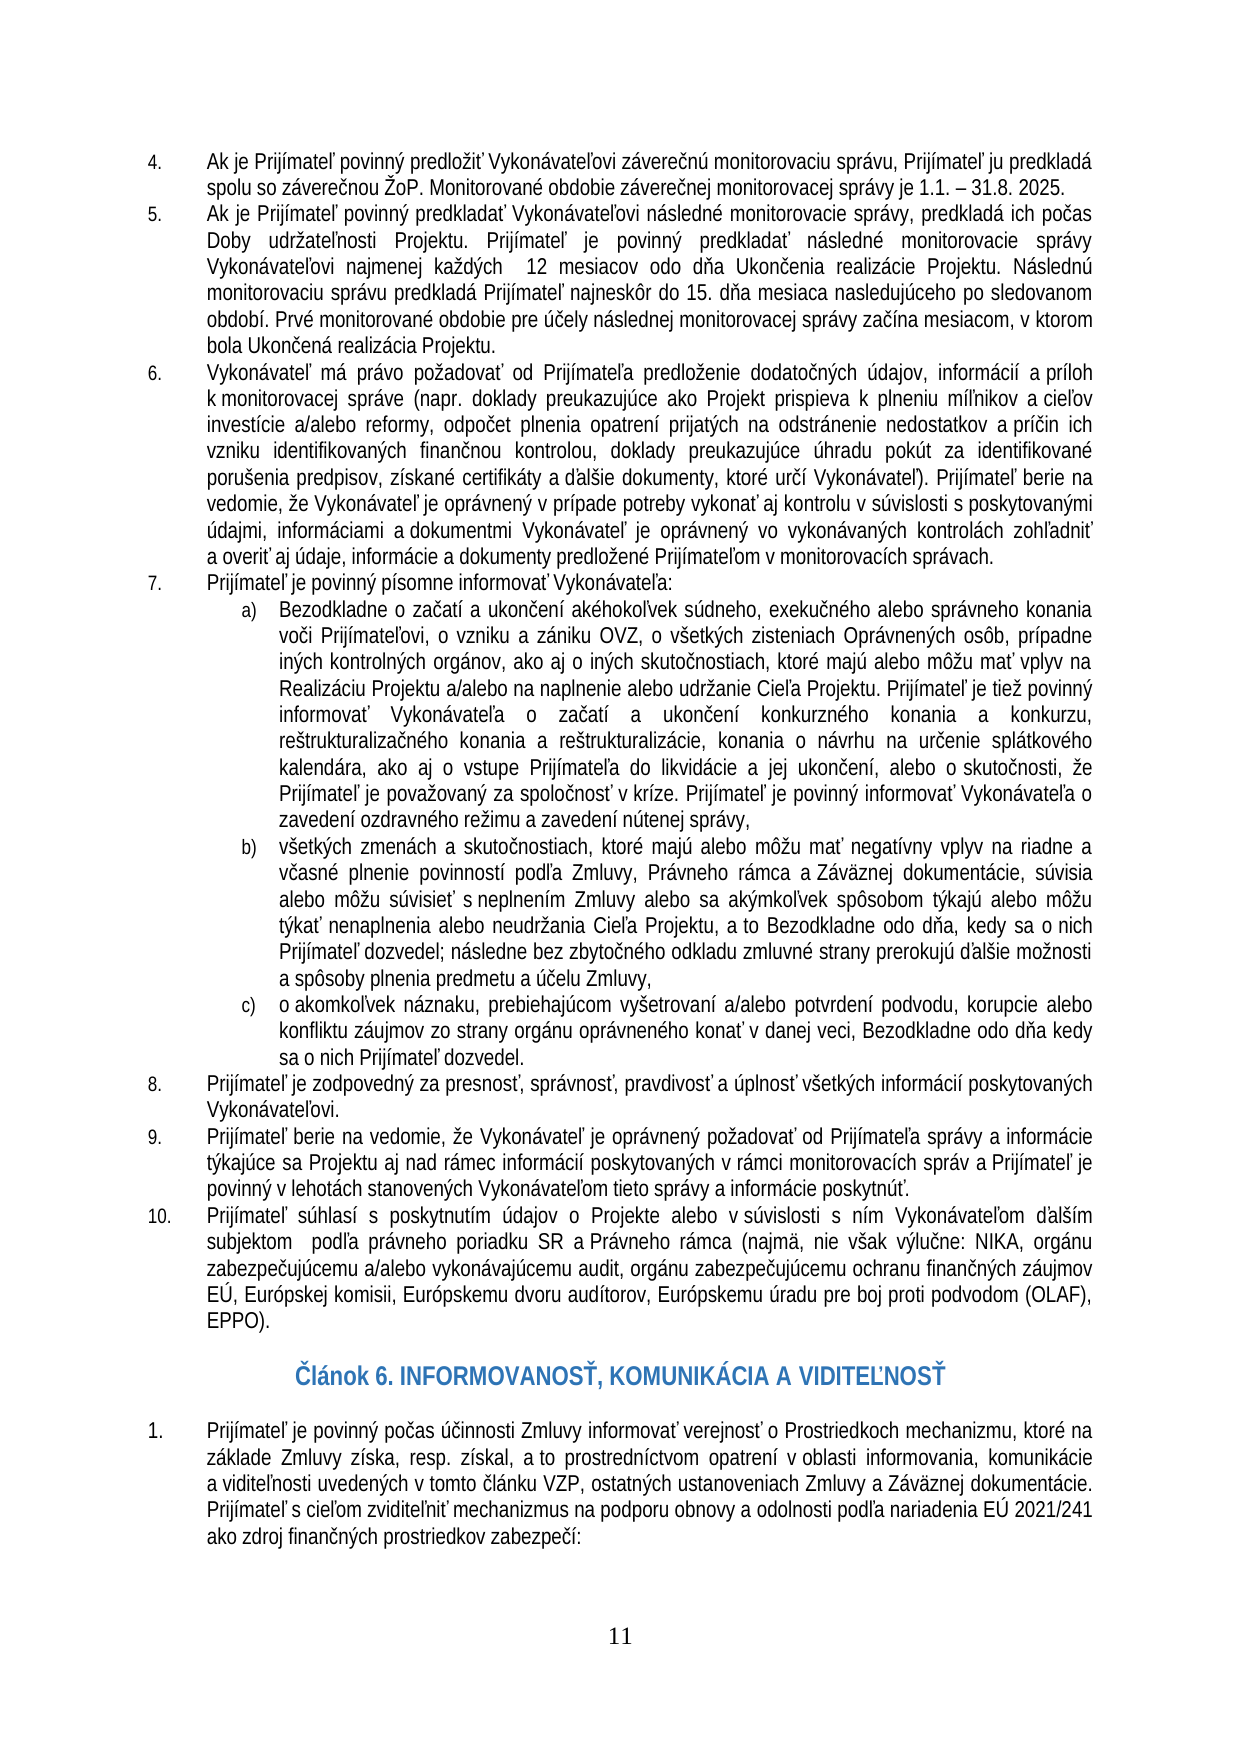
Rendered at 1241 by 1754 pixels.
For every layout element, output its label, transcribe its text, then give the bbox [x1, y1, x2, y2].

list Prijímateľ berie na vedomie, že Vykonávateľ je oprávnený požadovať od Prijímateľa správy a informácie týkajúce sa Projektu aj nad rámec informácií poskytovaných v rámci monitorovacích správ a Prijímateľ je povinný v lehotách stanovených Vykonávateľom tieto správy a informácie poskytnúť. [148, 1123, 1093, 1202]
list Prijímateľ súhlasí s poskytnutím údajov o Projekte alebo v súvislosti s ním Vykonávateľom ďalším subjektom podľa právneho poriadku SR a Právneho rámca (najmä, nie však výlučne: NIKA, orgánu zabezpečujúcemu a/alebo vykonávajúcemu audit, orgánu zabezpečujúcemu ochranu finančných záujmov EÚ, Európskej komisii, Európskemu dvoru audítorov, Európskemu úradu pre boj proti podvodom (OLAF), EPPO). [148, 1202, 1093, 1333]
list Prijímateľ je povinný písomne informovať Vykonávateľa: [148, 569, 1093, 596]
list Ak je Prijímateľ povinný predkladať Vykonávateľovi následné monitorovacie správy, predkladá ich počas Doby udržateľnosti Projektu. Prijímateľ je povinný predkladať následné monitorovacie správy Vykonávateľovi najmenej každých 12 mesiacov odo dňa Ukončenia realizácie Projektu. Následnú monitorovaciu správu predkladá Prijímateľ najneskôr do 15. dňa mesiaca nasledujúceho po sledovanom období. Prvé monitorované obdobie pre účely následnej monitorovacej správy začína mesiacom, v ktorom bola Ukončená realizácia Projektu. [148, 200, 1093, 358]
list Vykonávateľ má právo požadovať od Prijímateľa predloženie dodatočných údajov, informácií a príloh k monitorovacej správe (napr. doklady preukazujúce ako Projekt prispieva k plneniu míľnikov a cieľov investície a/alebo reformy, odpočet plnenia opatrení prijatých na odstránenie nedostatkov a príčin ich vzniku identifikovaných finančnou kontrolou, doklady preukazujúce úhradu pokút za identifikované porušenia predpisov, získané certifikáty a ďalšie dokumenty, ktoré určí Vykonávateľ). Prijímateľ berie na vedomie, že Vykonávateľ je oprávnený v prípade potreby vykonať aj kontrolu v súvislosti s poskytovanými údajmi, informáciami a dokumentmi, Vykonávateľ je oprávnený vo vykonávaných kontrolách zohľadniť a overiť aj údaje, informácie a dokumenty predložené Prijímateľom v monitorovacích správach. [148, 358, 1093, 569]
list Prijímateľ je zodpovedný za presnosť, správnosť, pravdivosť a úplnosť všetkých informácií poskytovaných Vykonávateľovi. [148, 1070, 1093, 1123]
subtitle Článok 6. INFORMOVANOSŤ, KOMUNIKÁCIA A VIDITEĽNOSŤ [148, 1360, 1093, 1391]
list všetkých zmenách a skutočnostiach, ktoré majú alebo môžu mať negatívny vplyv na riadne a včasné plnenie povinností podľa Zmluvy, Právneho rámca a Záväznej dokumentácie, súvisia alebo môžu súvisieť s neplnením Zmluvy alebo sa akýmkoľvek spôsobom týkajú alebo môžu týkať nenaplnenia alebo neudržania Cieľa Projektu, a to Bezodkladne odo dňa, kedy sa o nich Prijímateľ dozvedel; následne bez zbytočného odkladu zmluvné strany prerokujú ďalšie možnosti a spôsoby plnenia predmetu a účelu Zmluvy, [241, 833, 1093, 991]
list Ak je Prijímateľ povinný predložiť Vykonávateľovi záverečnú monitorovaciu správu, Prijímateľ ju predkladá spolu so záverečnou ŽoP. Monitorované obdobie záverečnej monitorovacej správy je 1.1. – 31.8. 2025. [148, 148, 1093, 200]
list o akomkoľvek náznaku, prebiehajúcom vyšetrovaní a/alebo potvrdení podvodu, korupcie alebo konfliktu záujmov zo strany orgánu oprávneného konať v danej veci, Bezodkladne odo dňa kedy sa o nich Prijímateľ dozvedel. [241, 991, 1093, 1070]
list Prijímateľ je povinný počas účinnosti Zmluvy informovať verejnosť o Prostriedkoch mechanizmu, ktoré na základe Zmluvy získa, resp. získal, a to prostredníctvom opatrení v oblasti informovania, komunikácie a viditeľnosti uvedených v tomto článku VZP, ostatných ustanoveniach Zmluvy a Záväznej dokumentácie. Prijímateľ s cieľom zviditeľniť mechanizmus na podporu obnovy a odolnosti podľa nariadenia EÚ 2021/241 ako zdroj finančných prostriedkov zabezpečí: [148, 1417, 1093, 1549]
list Bezodkladne o začatí a ukončení akéhokoľvek súdneho, exekučného alebo správneho konania voči Prijímateľovi, o vzniku a zániku OVZ, o všetkých zisteniach Oprávnených osôb, prípadne iných kontrolných orgánov, ako aj o iných skutočnostiach, ktoré majú alebo môžu mať vplyv na Realizáciu Projektu a/alebo na naplnenie alebo udržanie Cieľa Projektu. Prijímateľ je tiež povinný informovať Vykonávateľa o začatí a ukončení konkurzného konania a konkurzu, reštrukturalizačného konania a reštrukturalizácie, konania o návrhu na určenie splátkového kalendára, ako aj o vstupe Prijímateľa do likvidácie a jej ukončení, alebo o skutočnosti, že Prijímateľ je považovaný za spoločnosť v kríze. Prijímateľ je povinný informovať Vykonávateľa o zavedení ozdravného režimu a zavedení nútenej správy, [241, 596, 1093, 833]
